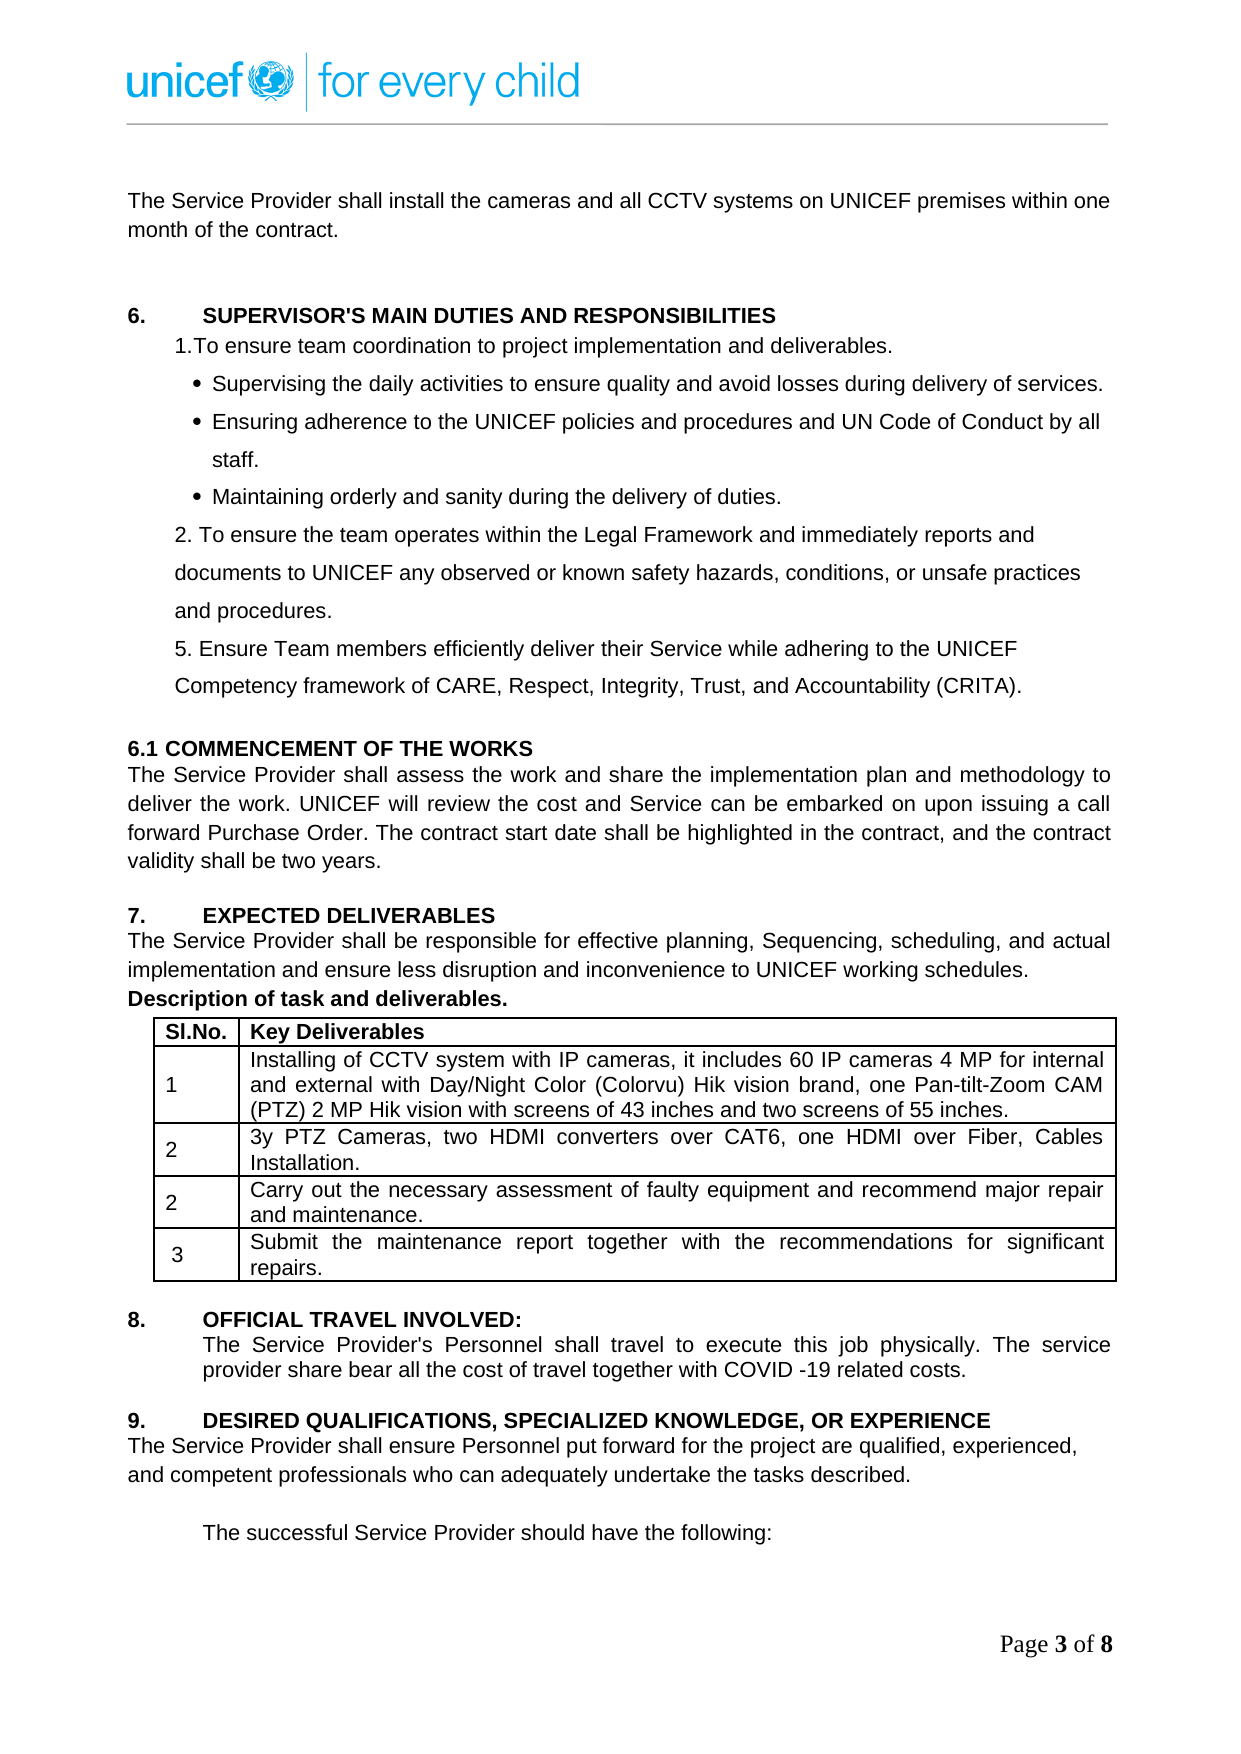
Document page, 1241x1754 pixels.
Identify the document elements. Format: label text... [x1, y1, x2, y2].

list Maintaining orderly and sanity during the delivery of duties. [193, 484, 1110, 509]
text The Service Provider shall be responsible for effective planning, Sequencing, scheduling, and actual implementation and ensure less disruption and inconvenience to UNICEF working schedules. [127, 928, 1113, 982]
list To ensure team coordination to project implementation and deliverables. [174, 333, 1110, 358]
table_cell Submit the maintenance report together with the recommendations for significant repairs. [240, 1229, 1115, 1280]
picture [111, 42, 588, 118]
text The Service Provider shall install the cameras and all CCTV systems on UNICEF premises within one month of the contract. [127, 187, 1113, 242]
list Supervising the daily activities to ensure quality and avoid losses during delivery of services. [193, 371, 1113, 396]
table_cell Carry out the necessary assessment of faulty equipment and recommend major repair and maintenance. [240, 1177, 1115, 1227]
text 5. Ensure Team members efficiently deliver their Service while adhering to the UNICEF Competency framework of CARE, Respect, Integrity, Trust, and Accountability (CRITA). [174, 636, 1113, 698]
list EXPECTED DELIVERABLES [127, 903, 1113, 928]
text 2. To ensure the team operates within the Legal Framework and immediately reports and documents to UNICEF any observed or known safety hazards, conditions, or unsafe practices and procedures. [174, 522, 1113, 623]
text The Service Provider shall ensure Personnel put forward for the project are qualified, experienced, and competent professionals who can adequately undertake the tasks described. [127, 1433, 1113, 1487]
text The successful Service Provider should have the following: [202, 1520, 1113, 1545]
table_cell Installing of CCTV system with IP cameras, it includes 60 IP cameras 4 MP for internal and external with Day/Night Color (Colorvu) Hik vision brand, one Pan-tilt-Zoom CAM (PTZ) 2 MP Hik vision with screens of 43 inches and two screens of 55 inches. [240, 1047, 1115, 1122]
table_header Key Deliverables [240, 1019, 1115, 1044]
list The Service Provider's Personnel shall travel to execute this job physically. The service provider share bear all the cost of travel together with COVID -19 related costs. [202, 1332, 1113, 1383]
table_cell 1 [155, 1047, 238, 1122]
table_cell 2 [155, 1124, 238, 1175]
table_cell 3 [155, 1229, 238, 1280]
text The Service Provider shall assess the work and share the implementation plan and methodology to deliver the work. UNICEF will review the cost and Service can be embarked on upon issuing a call forward Purchase Order. The contract start date shall be highlighted in the contract, and the contract validity shall be two years. [127, 762, 1113, 874]
table_cell 3y PTZ Cameras, two HDMI converters over CAT6, one HDMI over Fiber, Cables Installation. [240, 1124, 1115, 1175]
list COMMENCEMENT OF THE WORKS [127, 736, 1113, 762]
list SUPERVISOR'S MAIN DUTIES AND RESPONSIBILITIES [127, 303, 1113, 328]
subtitle Description of task and deliverables. [127, 986, 1113, 1011]
table_cell 2 [155, 1177, 238, 1227]
list Ensuring adherence to the UNICEF policies and procedures and UN Code of Conduct by all staff. [193, 409, 1113, 472]
list DESIRED QUALIFICATIONS, SPECIALIZED KNOWLEDGE, OR EXPERIENCE [127, 1408, 1113, 1433]
table_header Sl.No. [155, 1019, 238, 1044]
list OFFICIAL TRAVEL INVOLVED: [127, 1307, 1113, 1332]
